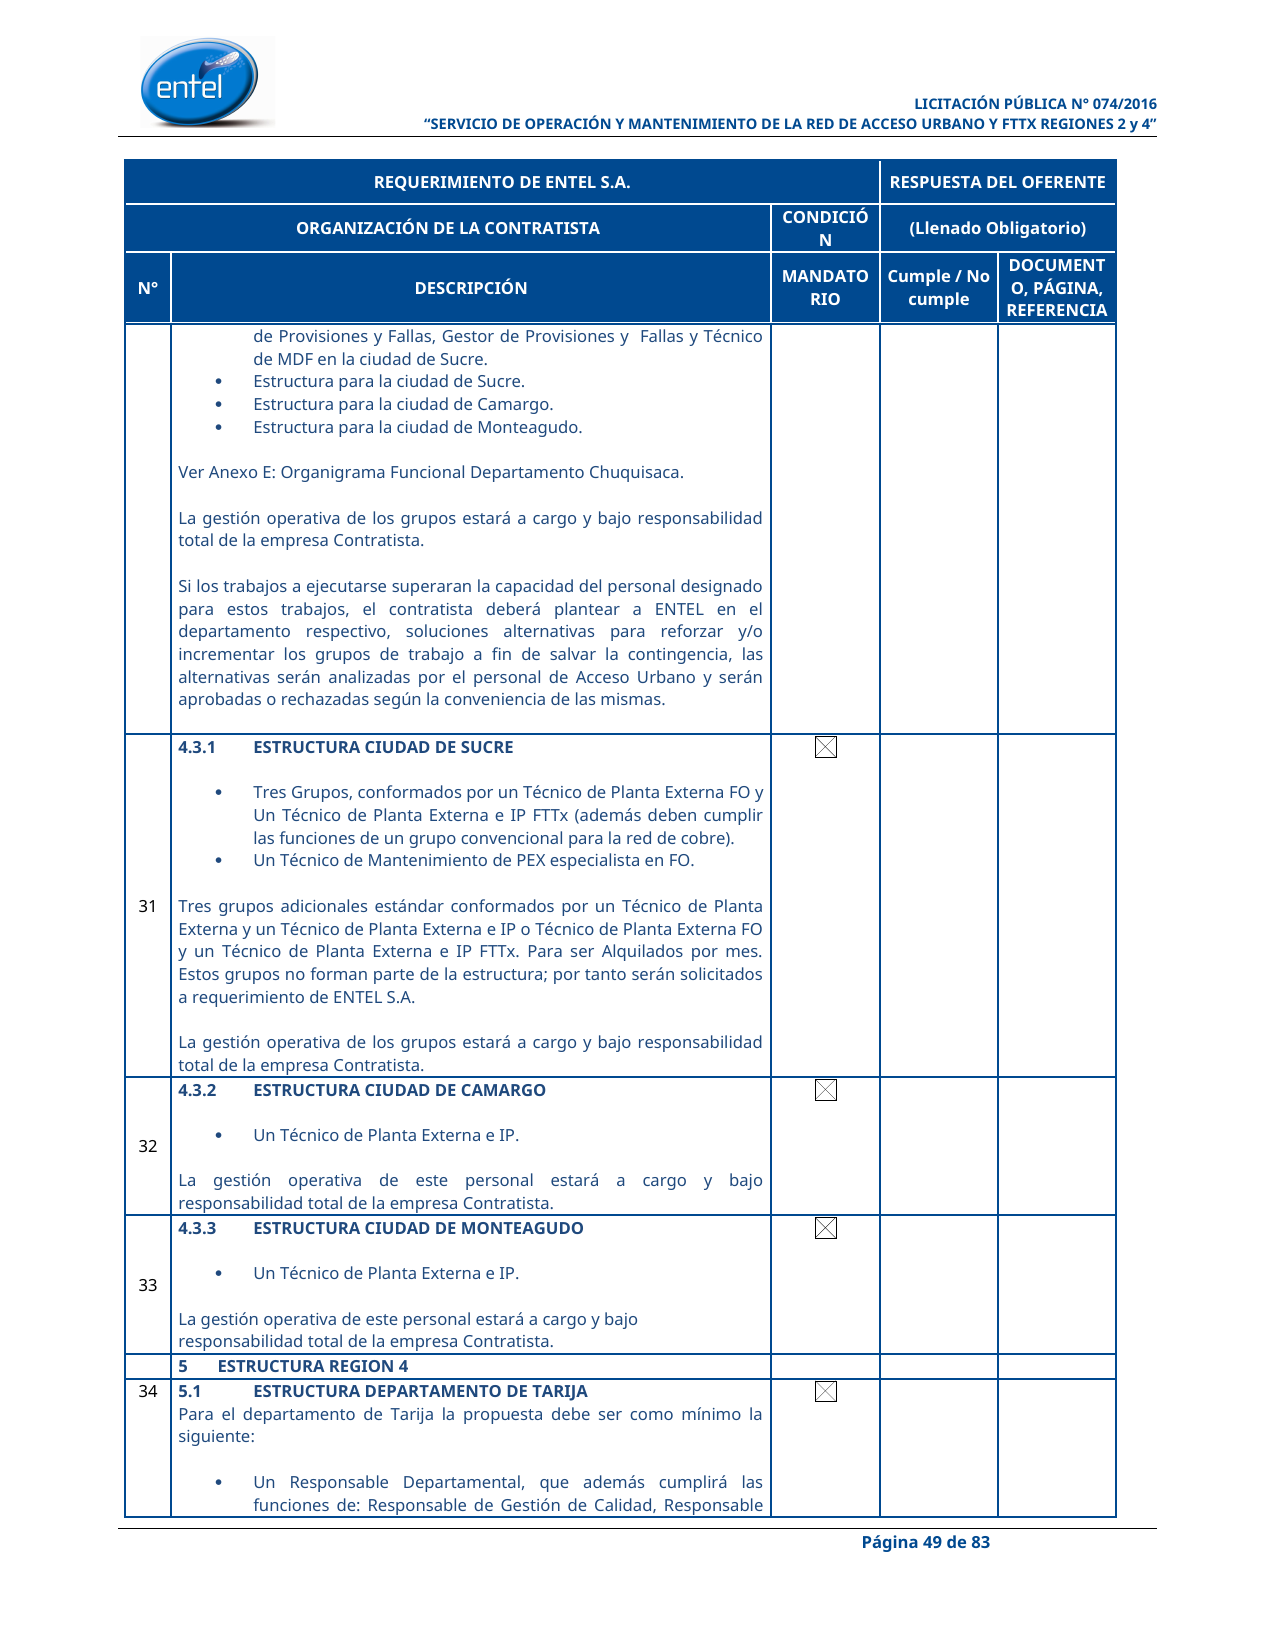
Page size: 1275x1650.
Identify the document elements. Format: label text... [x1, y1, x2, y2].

table_cell [999, 1355, 1115, 1377]
table_cell CONDICIÓN [772, 205, 879, 251]
table_cell 30 [126, 325, 170, 733]
table_cell 32 [126, 1078, 170, 1214]
table_cell [772, 1380, 879, 1516]
table_cell 34 [126, 1380, 170, 1516]
table_cell (Llenado Obligatorio) [881, 205, 1115, 251]
table_cell [881, 1355, 997, 1377]
table_cell [772, 1078, 879, 1214]
table_cell DOCUMENTO, PÁGINA, REFERENCIA [999, 253, 1115, 322]
table_cell [999, 1216, 1115, 1353]
table_cell MANDATORIO [772, 253, 879, 322]
picture [140, 36, 276, 128]
table_cell [772, 1216, 879, 1353]
table_cell ORGANIZACIÓN DE LA CONTRATISTA [126, 205, 770, 251]
table_cell Cumple / No cumple [881, 253, 997, 322]
table_cell 33 [126, 1216, 170, 1353]
table_cell DESCRIPCIÓN [172, 253, 770, 322]
table_cell [999, 735, 1115, 1076]
table_cell [881, 1078, 997, 1214]
table_cell 31 [126, 735, 170, 1076]
table_cell [999, 1380, 1115, 1516]
table_cell ESTRUCTURA CIUDAD DE CAMARGO Un Técnico de Planta Externa e IP. La gestión operativa de este personal estará a cargo y bajo responsabilidad total de la empresa Contratista. [172, 1078, 770, 1214]
table_cell [772, 735, 879, 1076]
table_cell [881, 1216, 997, 1353]
table_cell ESTRUCTURA CIUDAD DE MONTEAGUDO Un Técnico de Planta Externa e IP. La gestión operativa de este personal estará a cargo y bajo responsabilidad total de la empresa Contratista. [172, 1216, 770, 1353]
table_cell [881, 735, 997, 1076]
table_cell [772, 1355, 879, 1377]
table_cell ESTRUCTURA region 4 [172, 1355, 770, 1377]
table_cell [881, 1380, 997, 1516]
table_header RESPUESTA DEL OFERENTE [881, 161, 1115, 203]
table_cell [881, 325, 997, 733]
table_cell ESTRUCTURA CIUDAD DE SUCRE Tres Grupos, conformados por un Técnico de Planta Externa FO y Un Técnico de Planta Externa e IP FTTx (además deben cumplir las funciones de un grupo convencional para la red de cobre). Un Técnico de Mantenimiento de PEX especialista en FO. Tres grupos adicionales estándar conformados por un Técnico de Planta Externa y un Técnico de Planta Externa e IP o Técnico de Planta Externa FO y un Técnico de Planta Externa e IP FTTx. Para ser Alquilados por mes. Estos grupos no forman parte de la estructura; por tanto serán solicitados a requerimiento de ENTEL S.A. La gestión operativa de los grupos estará a cargo y bajo responsabilidad total de la empresa Contratista. [172, 735, 770, 1076]
table_cell [999, 1078, 1115, 1214]
table_cell [772, 325, 879, 733]
table_cell N° [126, 253, 170, 322]
table_header REQUERIMIENTO DE ENTEL S.A. [126, 161, 879, 203]
table_cell [999, 325, 1115, 733]
table_cell [126, 1355, 170, 1377]
